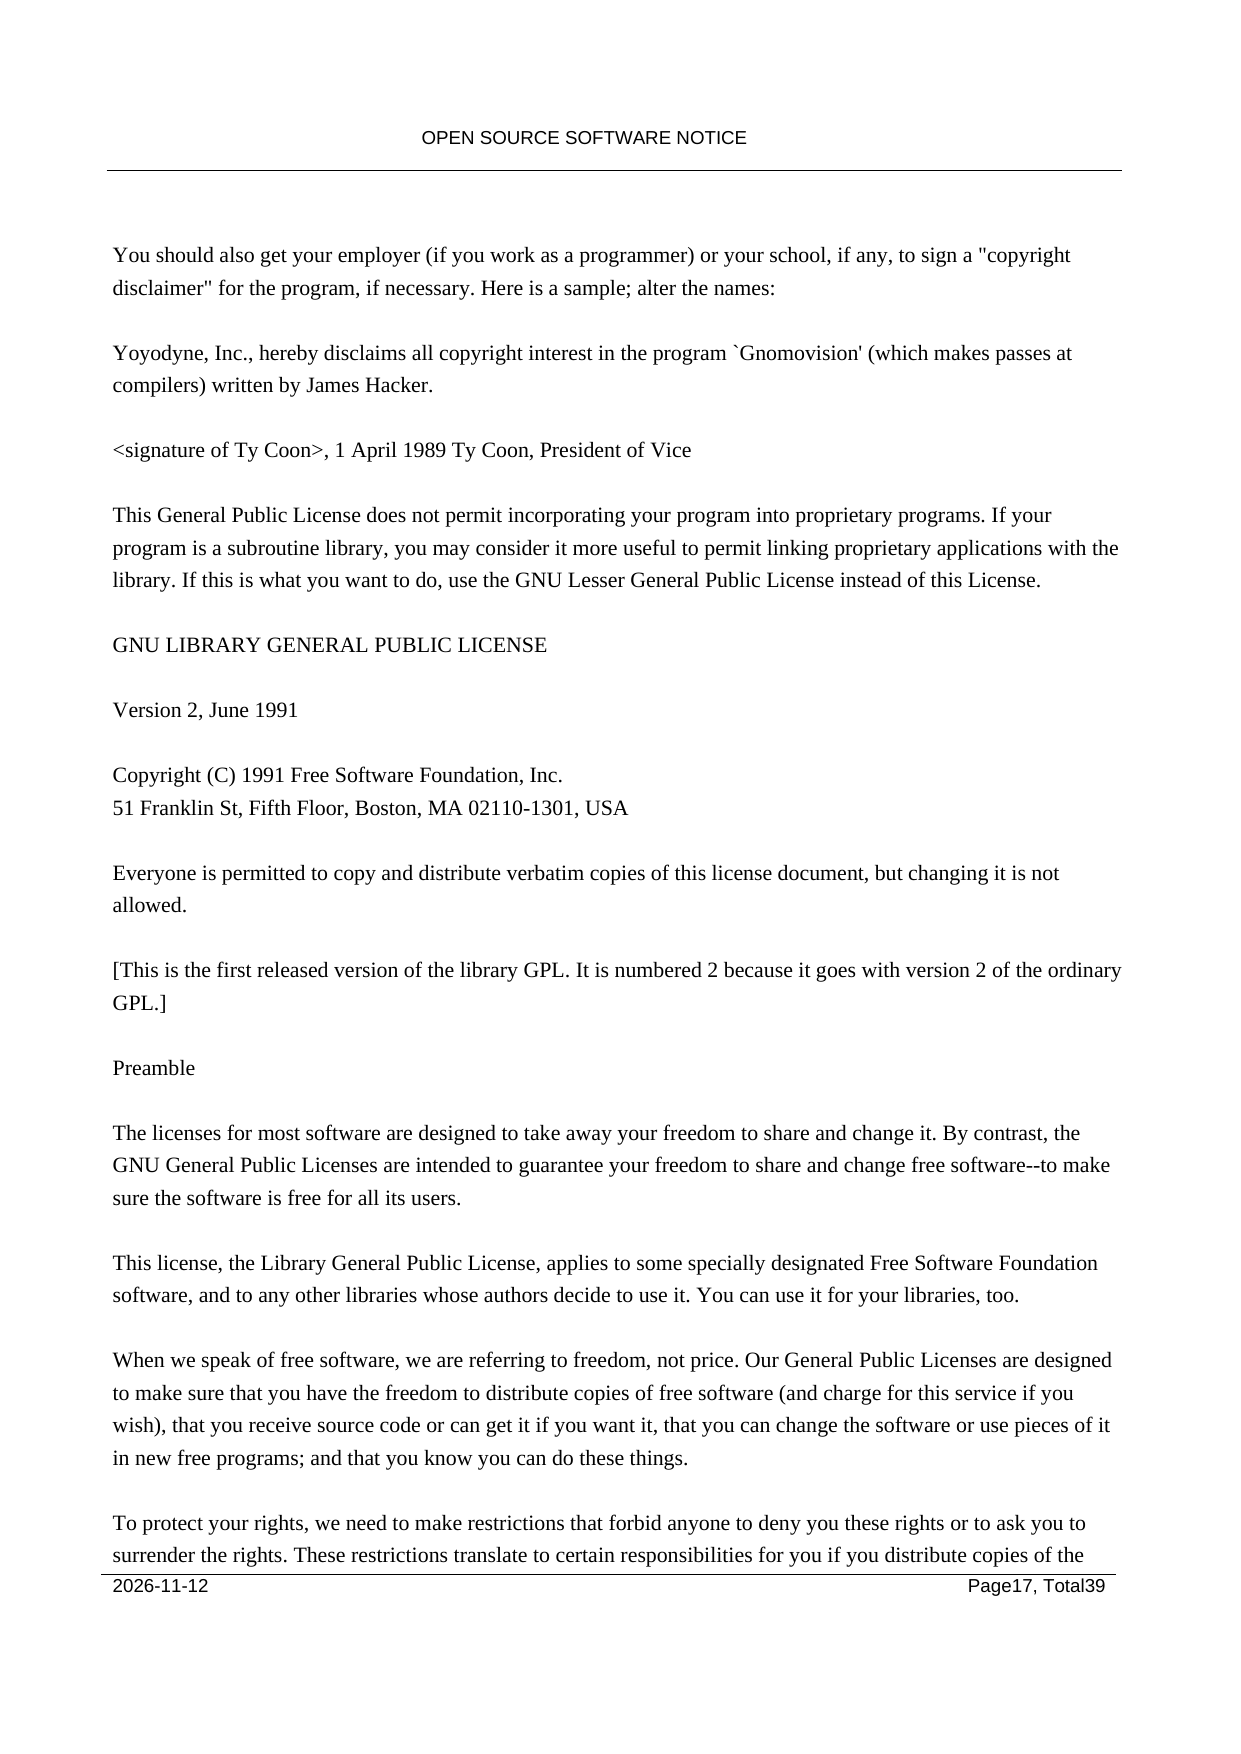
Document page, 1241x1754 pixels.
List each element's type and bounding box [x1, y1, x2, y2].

text [112, 206, 1128, 1571]
